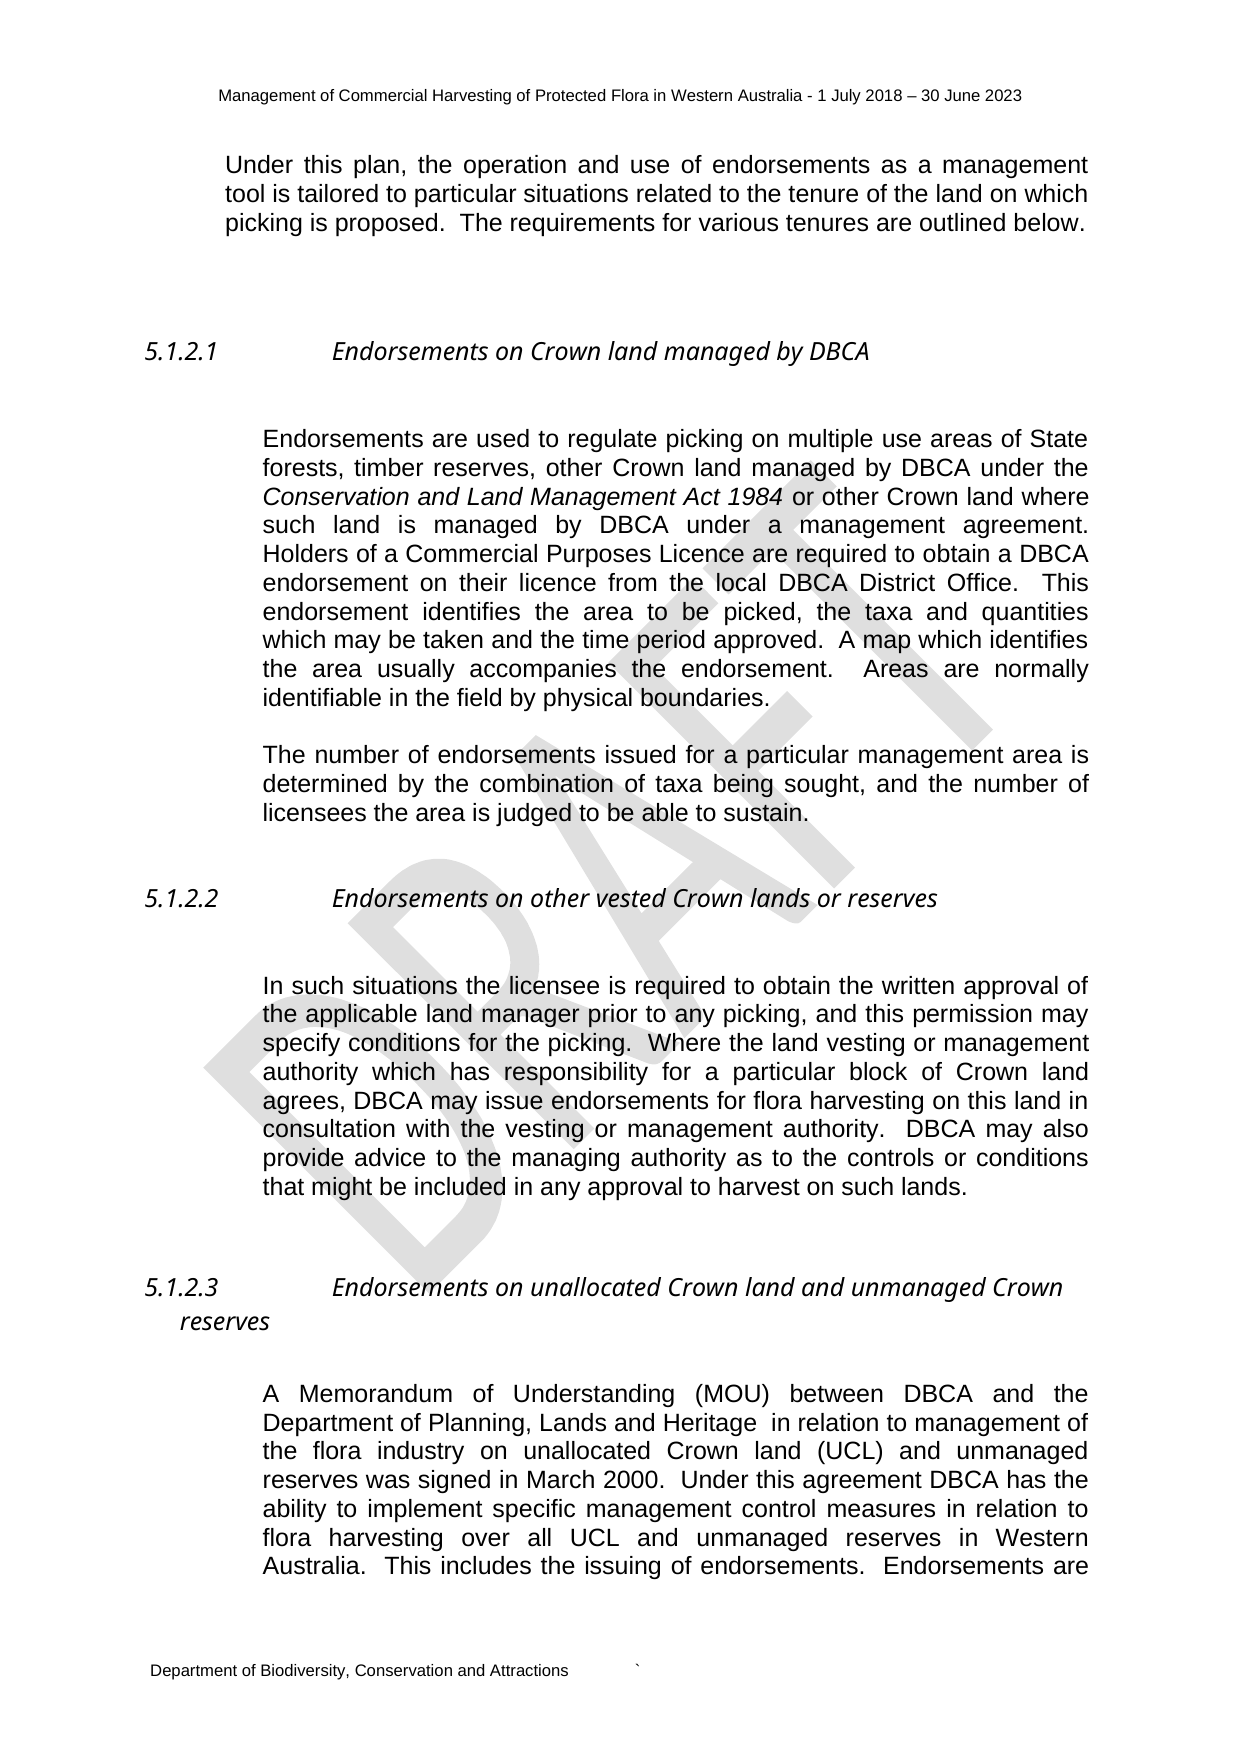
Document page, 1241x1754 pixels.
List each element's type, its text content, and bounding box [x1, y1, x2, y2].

subtitle Endorsements on Crown land managed by DBCA [144, 334, 1090, 368]
text Endorsements are used to regulate picking on multiple use areas of State forests, timber reserves, other Crown land managed by DBCA under the Conservation and Land Management Act 1984 or other Crown land where such land is managed by DBCA under a management agreement. Holders of a Commercial Purposes Licence are required to obtain a DBCA endorsement on their licence from the local DBCA District Office. This endorsement identifies the area to be picked, the taxa and quantities which may be taken and the time period approved. A map which identifies the area usually accompanies the endorsement. Areas are normally identifiable in the field by physical boundaries. [262, 424, 1090, 712]
text In such situations the licensee is required to obtain the written approval of the applicable land manager prior to any picking, and this permission may specify conditions for the picking. Where the land vesting or management authority which has responsibility for a particular block of Crown land agrees, DBCA may issue endorsements for flora harvesting on this land in consultation with the vesting or management authority. DBCA may also provide advice to the managing authority as to the controls or conditions that might be included in any approval to harvest on such lands. [262, 971, 1090, 1201]
text Under this plan, the operation and use of endorsements as a management tool is tailored to particular situations related to the tenure of the land on which picking is proposed. The requirements for various tenures are outlined below. [225, 150, 1090, 236]
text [262, 1379, 1090, 1580]
subtitle Endorsements on unallocated Crown land and unmanaged Crown reserves [144, 1269, 1090, 1337]
text The number of endorsements issued for a particular management area is determined by the combination of taxa being sought, and the number of licensees the area is judged to be able to sustain. [262, 740, 1090, 827]
subtitle Endorsements on other vested Crown lands or reserves [144, 880, 1090, 914]
